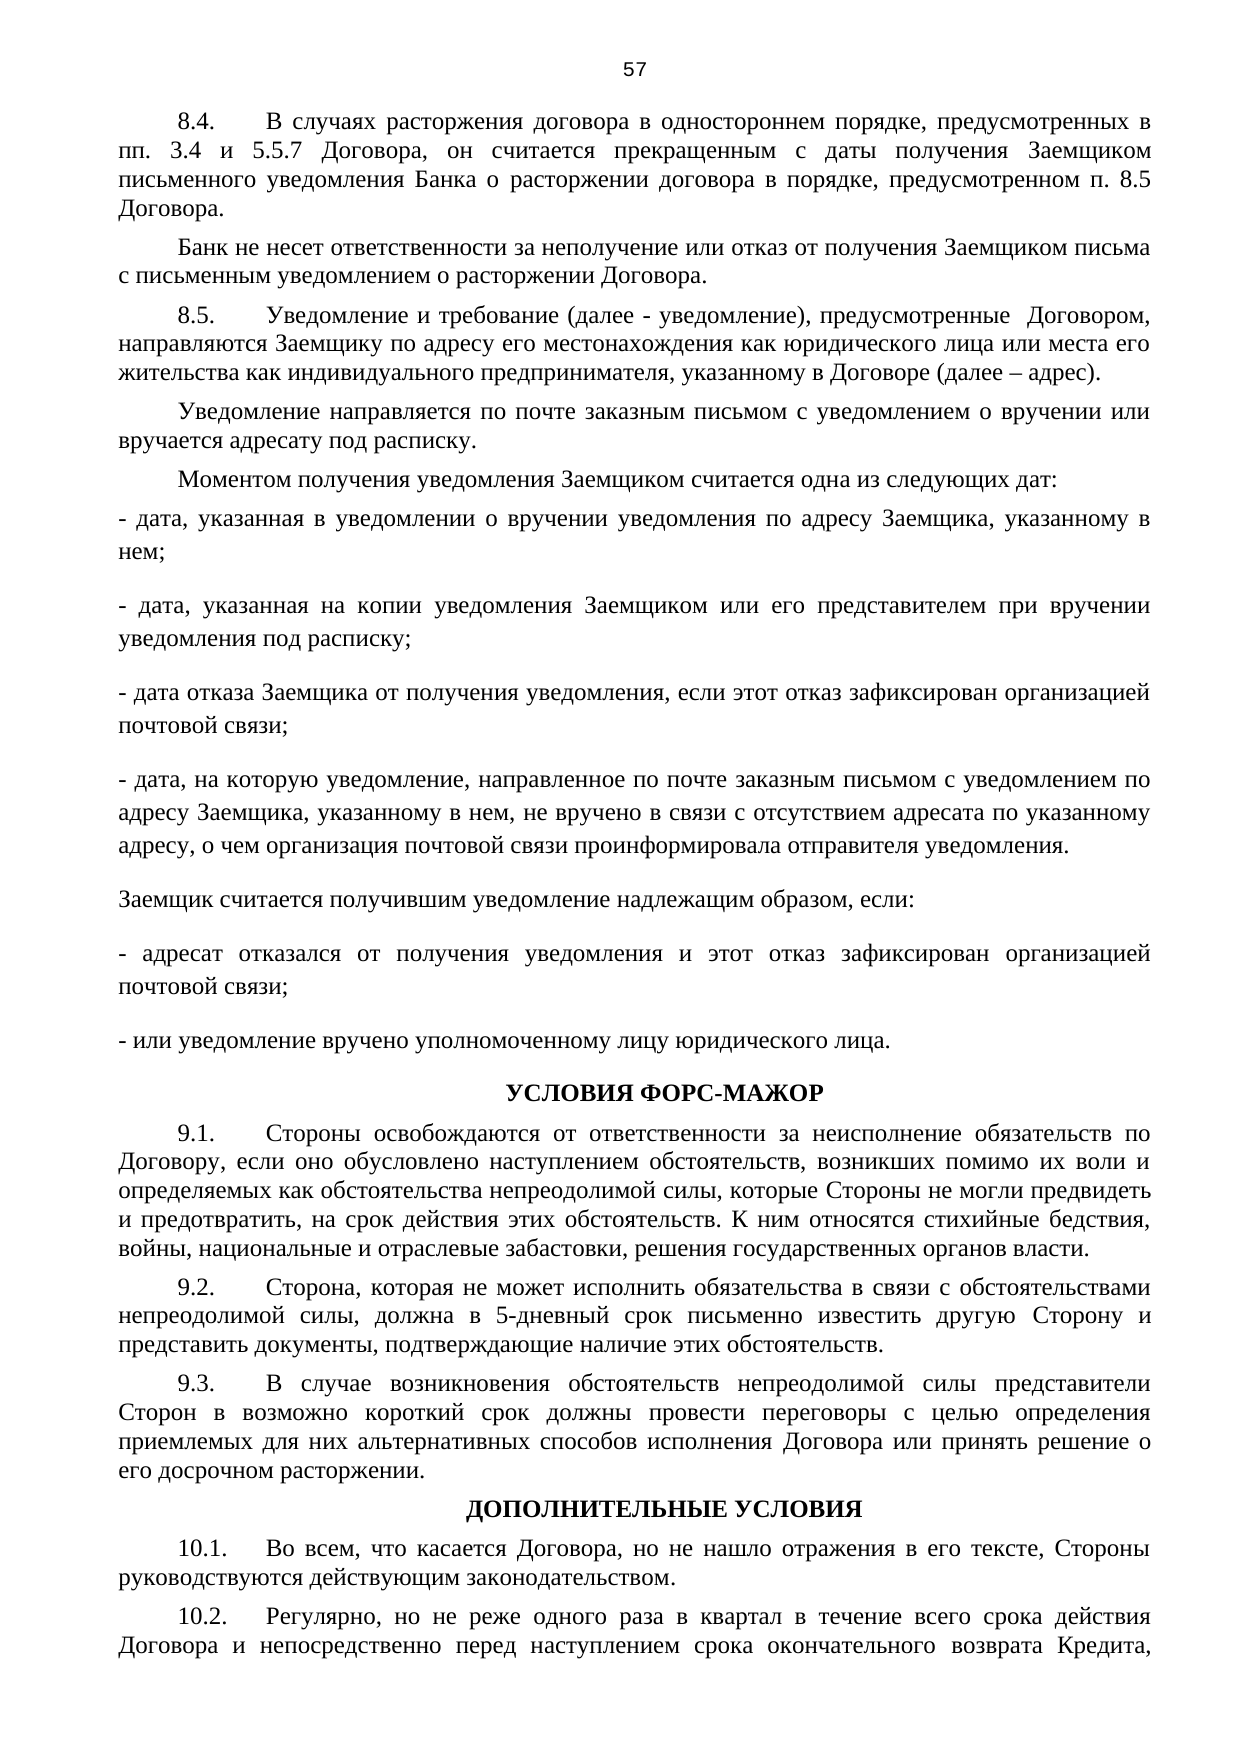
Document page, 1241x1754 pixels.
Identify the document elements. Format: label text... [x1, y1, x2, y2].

text УСЛОВИЯ ФОРС-МАЖОР [118, 1078, 1152, 1107]
text - дата, указанная на копии уведомления Заемщиком или его представителем при вручении уведомления под расписку; [118, 590, 1152, 652]
text 8.4. В случаях расторжения договора в одностороннем порядке, предусмотренных в пп. 3.4 и 5.5.7 Договора, он считается прекращенным с даты получения Заемщиком письменного уведомления Банка о расторжении договора в порядке, предусмотренном п. 8.5 Договора. [118, 106, 1152, 221]
text - дата, на которую уведомление, направленное по почте заказным письмом с уведомлением по адресу Заемщика, указанному в нем, не вручено в связи с отсутствием адресата по указанному адресу, о чем организация почтовой связи проинформировала отправителя уведомления. [118, 764, 1152, 859]
text - адресат отказался от получения уведомления и этот отказ зафиксирован организацией почтовой связи; [118, 938, 1152, 999]
text 9.2. Сторона, которая не может исполнить обязательства в связи с обстоятельствами непреодолимой силы, должна в 5-дневный срок письменно известить другую Сторону и представить документы, подтверждающие наличие этих обстоятельств. [118, 1272, 1152, 1358]
text 9.3. В случае возникновения обстоятельств непреодолимой силы представители Сторон в возможно короткий срок должны провести переговоры с целью определения приемлемых для них альтернативных способов исполнения Договора или принять решение о его досрочном расторжении. [118, 1368, 1152, 1483]
text - дата отказа Заемщика от получения уведомления, если этот отказ зафиксирован организацией почтовой связи; [118, 677, 1152, 739]
text Банк не несет ответственности за неполучение или отказ от получения Заемщиком письма с письменным уведомлением о расторжении Договора. [118, 232, 1152, 289]
text - или уведомление вручено уполномоченному лицу юридического лица. [118, 1025, 1152, 1053]
text ДОПОЛНИТЕЛЬНЫЕ УСЛОВИЯ [118, 1494, 1152, 1523]
text - дата, указанная в уведомлении о вручении уведомления по адресу Заемщика, указанному в нем; [118, 503, 1152, 565]
text 9.1. Стороны освобождаются от ответственности за неисполнение обязательств по Договору, если оно обусловлено наступлением обстоятельств, возникших помимо их воли и определяемых как обстоятельства непреодолимой силы, которые Стороны не могли предвидеть и предотвратить, на срок действия этих обстоятельств. К ним относятся стихийные бедствия, войны, национальные и отраслевые забастовки, решения государственных органов власти. [118, 1118, 1152, 1261]
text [118, 1601, 1152, 1658]
text Уведомление направляется по почте заказным письмом с уведомлением о вручении или вручается адресату под расписку. [118, 396, 1152, 454]
text 8.5. Уведомление и требование (далее - уведомление), предусмотренные Договором, направляются Заемщику по адресу его местонахождения как юридического лица или места его жительства как индивидуального предпринимателя, указанному в Договоре (далее – адрес). [118, 300, 1152, 386]
text 10.1. Во всем, что касается Договора, но не нашло отражения в его тексте, Стороны руководствуются действующим законодательством. [118, 1533, 1152, 1591]
text Моментом получения уведомления Заемщиком считается одна из следующих дат: [118, 464, 1152, 493]
text Заемщик считается получившим уведомление надлежащим образом, если: [118, 884, 1152, 913]
